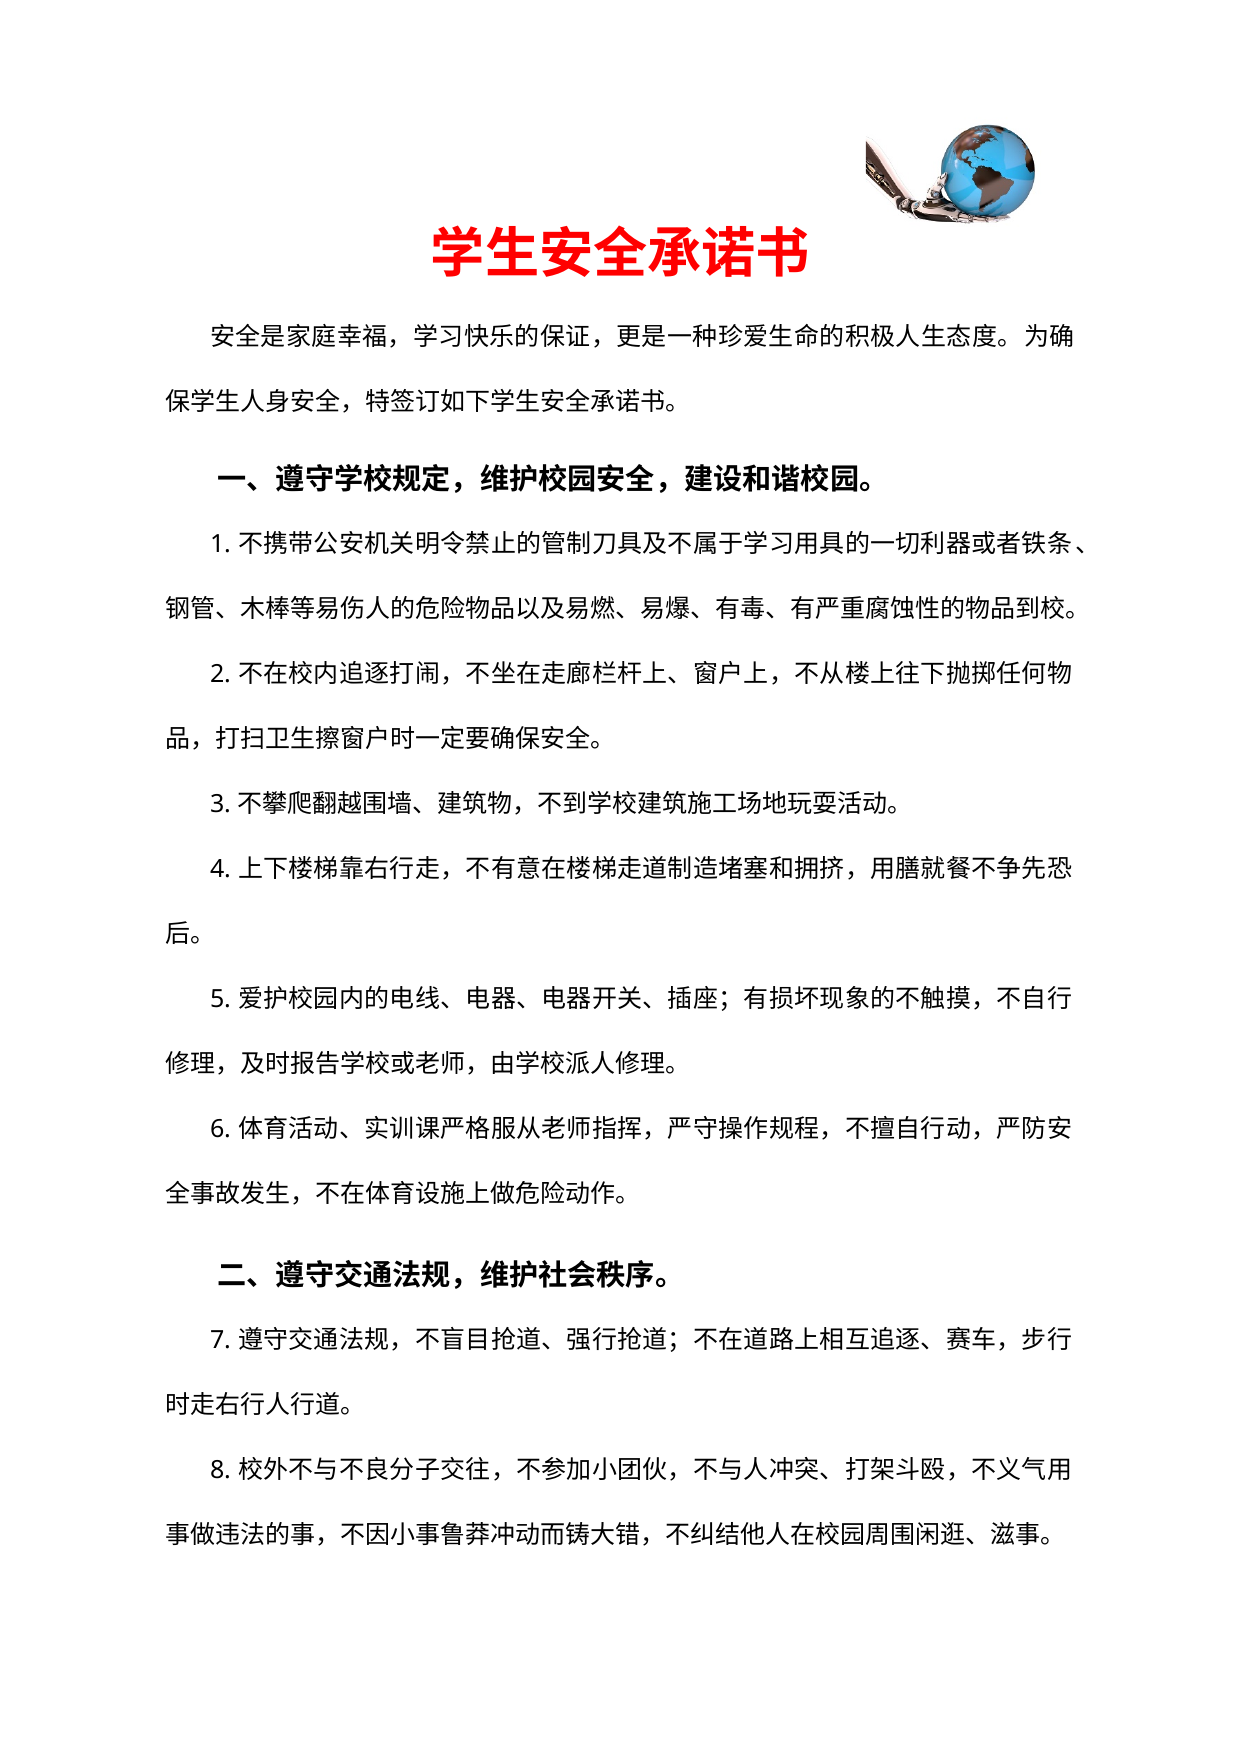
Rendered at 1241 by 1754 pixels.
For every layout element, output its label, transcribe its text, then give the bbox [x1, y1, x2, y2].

text 二、遵守交通法规，维护社会秩序。 [165, 1240, 1075, 1305]
text 4. 上下楼梯靠右行走，不有意在楼梯走道制造堵塞和拥挤，用膳就餐不争先恐后。 [165, 834, 1075, 964]
text 3. 不攀爬翻越围墙、建筑物，不到学校建筑施工场地玩耍活动。 [165, 769, 1075, 834]
text 6. 体育活动、实训课严格服从老师指挥，严守操作规程，不擅自行动，严防安全事故发生，不在体育设施上做危险动作。 [165, 1094, 1075, 1224]
text 7. 遵守交通法规，不盲目抢道、强行抢道；不在道路上相互追逐、赛车，步行时走右行人行道。 [165, 1305, 1075, 1435]
text 安全是家庭幸福，学习快乐的保证，更是一种珍爱生命的积极人生态度。为确保学生人身安全，特签订如下学生安全承诺书。 [165, 298, 1075, 428]
text 一、遵守学校规定，维护校园安全，建设和谐校园。 [165, 444, 1075, 509]
picture [865, 73, 1054, 262]
text 学生安全承诺书 [165, 200, 1075, 298]
text 5. 爱护校园内的电线、电器、电器开关、插座；有损坏现象的不触摸，不自行修理，及时报告学校或老师，由学校派人修理。 [165, 964, 1075, 1094]
text 8. 校外不与不良分子交往，不参加小团伙，不与人冲突、打架斗殴，不义气用事做违法的事，不因小事鲁莽冲动而铸大错，不纠结他人在校园周围闲逛、滋事。 [165, 1435, 1075, 1565]
text 2. 不在校内追逐打闹，不坐在走廊栏杆上、窗户上，不从楼上往下抛掷任何物品，打扫卫生擦窗户时一定要确保安全。 [165, 639, 1075, 769]
text 1. 不携带公安机关明令禁止的管制刀具及不属于学习用具的一切利器或者铁条、钢管、木棒等易伤人的危险物品以及易燃、易爆、有毒、有严重腐蚀性的物品到校。 [165, 509, 1075, 639]
